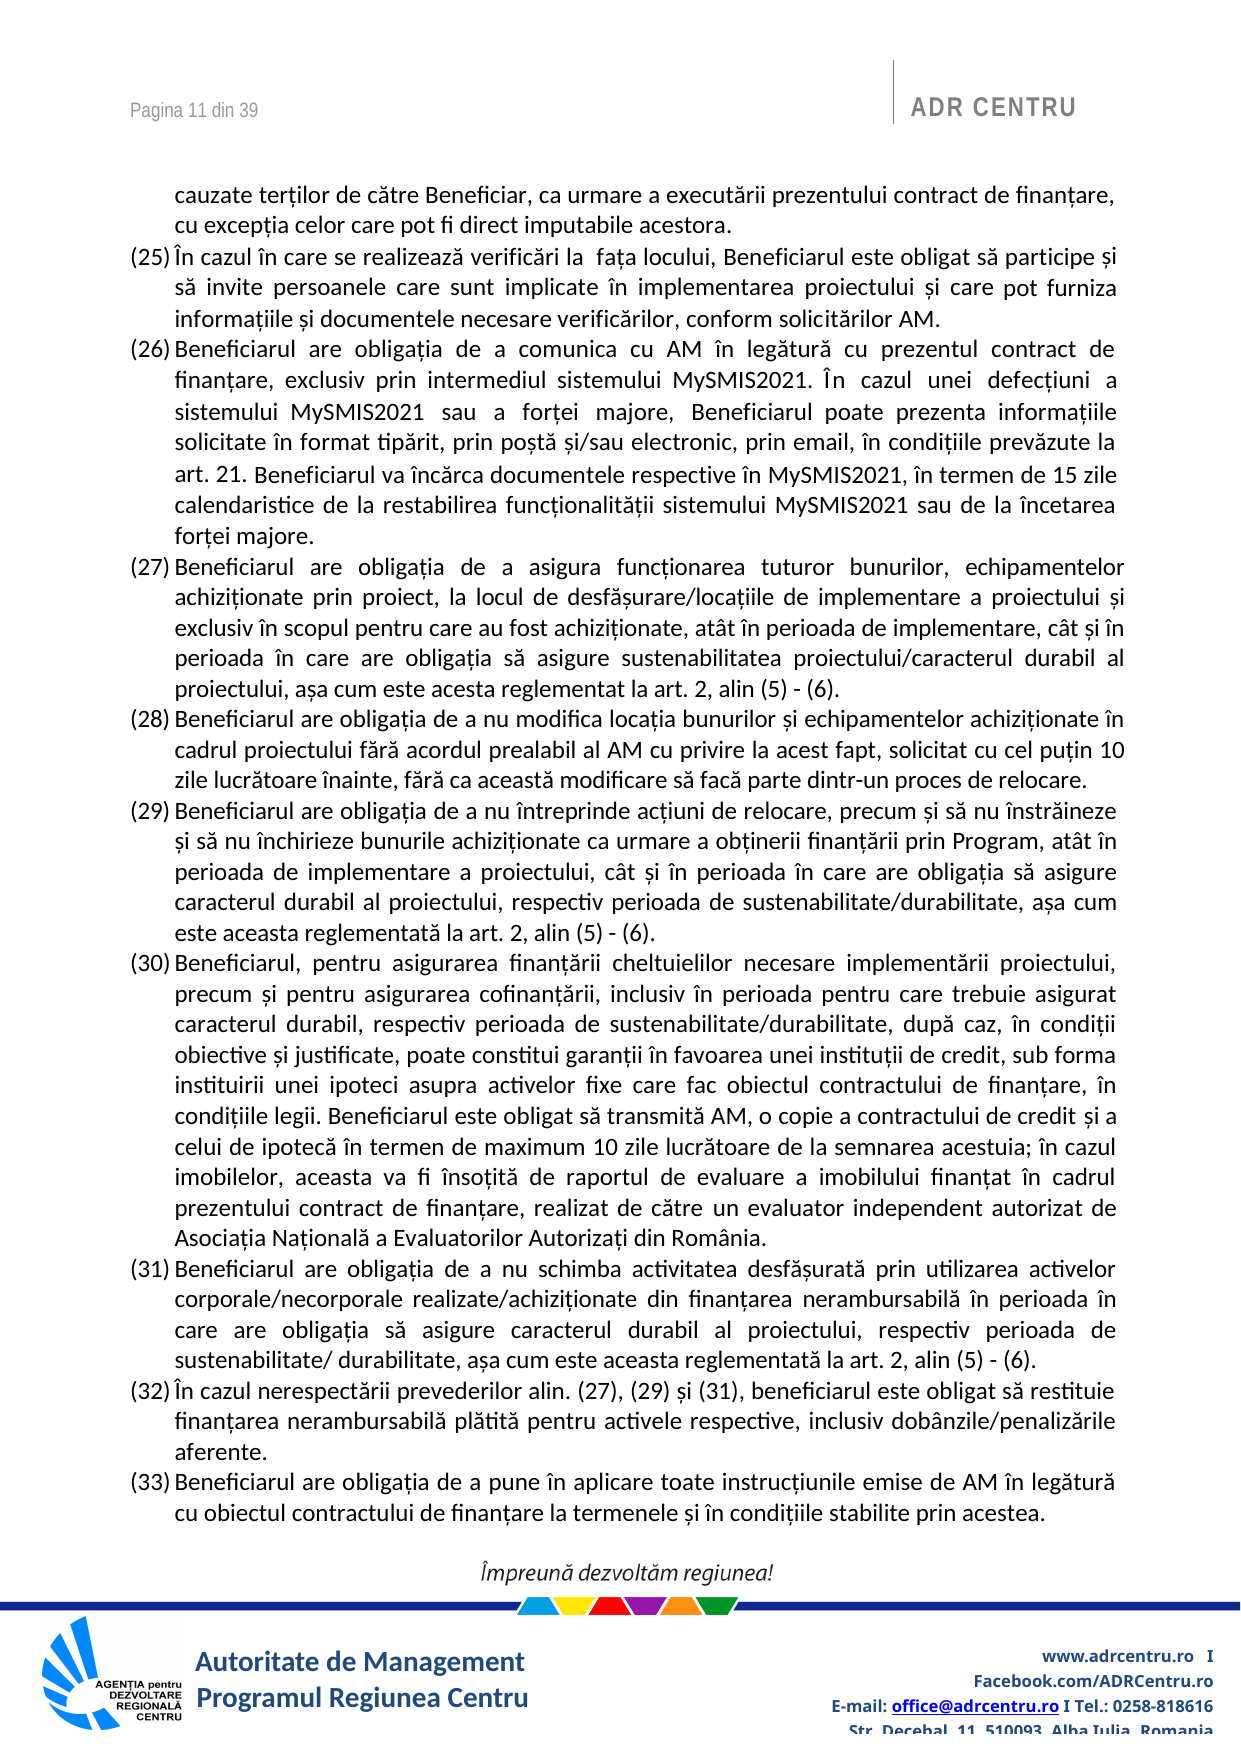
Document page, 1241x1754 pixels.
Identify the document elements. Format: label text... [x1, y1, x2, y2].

list Beneficiarul are obligația de a pune în aplicare toate instrucțiunile emise de AM în legătură cu obiectul contractului de finanțare la termenele și în condițiile stabilite prin acestea. [130, 1466, 1117, 1527]
list Beneficiarul, pentru asigurarea finanțării cheltuielilor necesare implementării proiectului, precum şi pentru asigurarea cofinanțării, inclusiv în perioada pentru care trebuie asigurat caracterul durabil, respectiv perioada de sustenabilitate/durabilitate, după caz, în condiții obiective și justificate, poate constitui garanții în favoarea unei instituții de credit, sub forma instituirii unei ipoteci asupra activelor fixe care fac obiectul contractului de finanțare, în condițiile legii. Beneficiarul este obligat să transmită AM, o copie a contractului de credit şi a celui de ipotecă în termen de maximum 10 zile lucrătoare de la semnarea acestuia; în cazul imobilelor, aceasta va fi însoțită de raportul de evaluare a imobilului finanțat în cadrul prezentului contract de finanțare, realizat de către un evaluator independent autorizat de Asociația Națională a Evaluatorilor Autorizați din România. [130, 947, 1117, 1253]
picture [0, 1597, 526, 1615]
list Beneficiarul are obligația de a nu modifica locația bunurilor și echipamentelor achiziționate în cadrul proiectului fără acordul prealabil al AM cu privire la acest fapt, solicitat cu cel puțin 10 zile lucrătoare înainte, fără ca această modificare să facă parte dintr-un proces de relocare. [130, 703, 1125, 795]
picture [550, 1597, 1241, 1615]
list Beneficiarul are obligația de a asigura funcționarea tuturor bunurilor, echipamentelor achiziționate prin proiect, la locul de desfășurare/locațiile de implementare a proiectului şi exclusiv în scopul pentru care au fost achiziționate, atât în perioada de implementare, cât și în perioada în care are obligația să asigure sustenabilitatea proiectului/caracterul durabil al proiectului, așa cum este acesta reglementat la art. 2, alin (5) - (6). [130, 551, 1125, 703]
list Beneficiarul are obligația de a nu întreprinde acțiuni de relocare, precum și să nu înstrăineze și să nu închirieze bunurile achiziționate ca urmare a obținerii finanțării prin Program, atât în perioada de implementare a proiectului, cât și în perioada în care are obligația să asigure caracterul durabil al proiectului, respectiv perioada de sustenabilitate/durabilitate, așa cum este aceasta reglementată la art. 2, alin (5) - (6). [130, 795, 1117, 947]
list În cazul în care se realizează verificări la fața locului, Beneficiarul este obligat să participe și să invite persoanele care sunt implicate în implementarea proiectului și care pot furniza informațiile și documentele necesare verificărilor, conform solicitărilor AM. [130, 240, 1117, 334]
picture [467, 1559, 786, 1586]
list Beneficiarul are obligația de a nu schimba activitatea desfășurată prin utilizarea activelor corporale/necorporale realizate/achiziționate din finanțarea nerambursabilă în perioada în care are obligația să asigure caracterul durabil al proiectului, respectiv perioada de sustenabilitate/ durabilitate, așa cum este aceasta reglementată la art. 2, alin (5) - (6). [130, 1253, 1117, 1375]
list Beneficiarul are obligația de a comunica cu AM în legătură cu prezentul contract de finanțare, exclusiv prin intermediul sistemului MySMIS2021. În cazul unei defecțiuni a sistemului MySMIS2021 sau a forței majore, Beneficiarul poate prezenta informațiile solicitate în format tipărit, prin poștă și/sau electronic, prin email, în condițiile prevăzute la art. 21. Beneficiarul va încărca documentele respective în MySMIS2021, în termen de 15 zile calendaristice de la restabilirea funcționalității sistemului MySMIS2021 sau de la încetarea forței majore. [130, 334, 1117, 551]
picture [42, 1616, 182, 1730]
list În cazul nerespectării prevederilor alin. (27), (29) și (31), beneficiarul este obligat să restituie finanțarea nerambursabilă plătită pentru activele respective, inclusiv dobânzile/penalizările aferente. [130, 1375, 1117, 1466]
